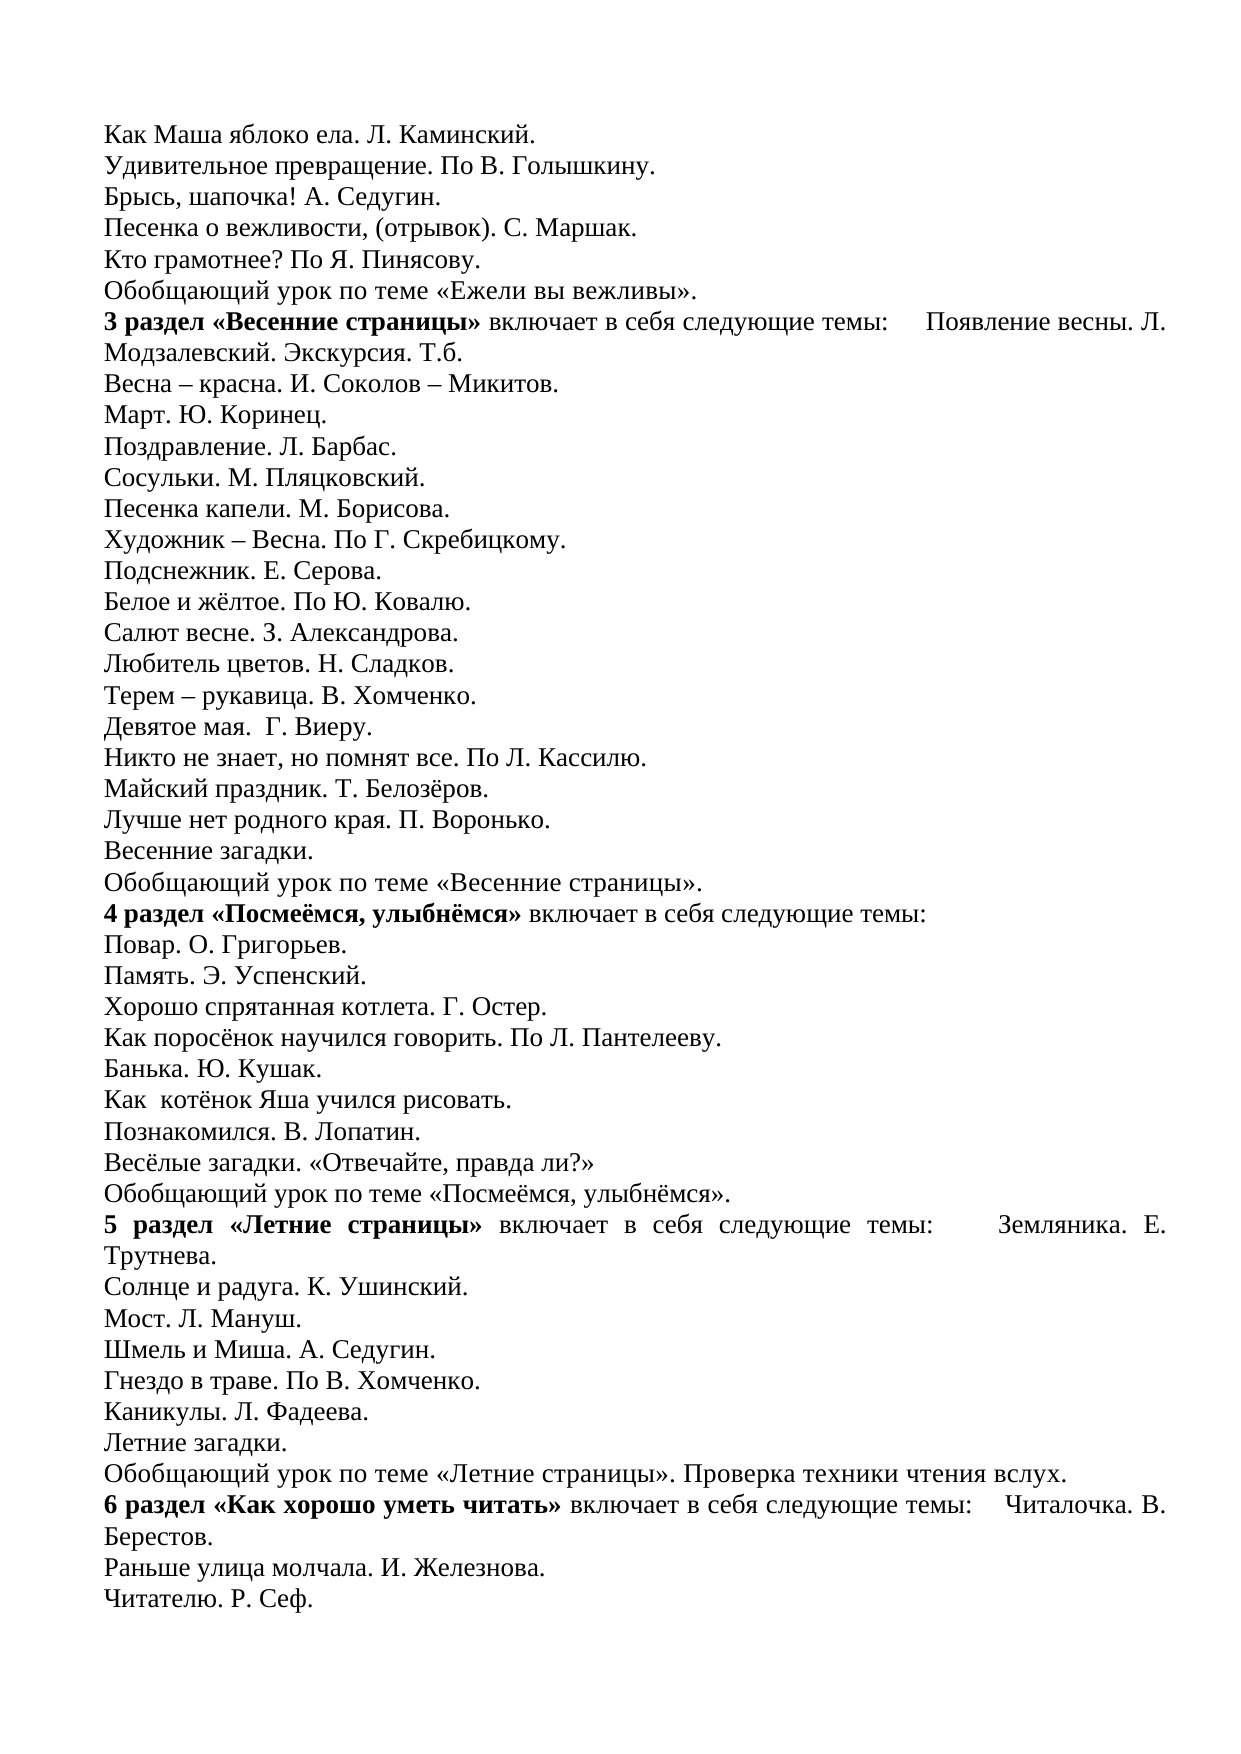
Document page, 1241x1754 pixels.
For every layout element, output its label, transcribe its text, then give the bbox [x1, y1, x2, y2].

text Лучше нет родного края. П. Воронько. [103, 803, 1167, 834]
text Летние загадки. [103, 1426, 1167, 1457]
text Память. Э. Успенский. [103, 959, 1167, 990]
text Никто не знает, но помнят все. По Л. Кассилю. [103, 741, 1167, 772]
text Обобщающий урок по теме «Летние страницы». Проверка техники чтения вслух. [103, 1457, 1129, 1488]
text Девятое мая. Г. Виеру. [103, 710, 1167, 741]
text 6 раздел «Как хорошо уметь читать» включает в себя следующие темы: Читалочка. В. Берестов. [103, 1488, 1167, 1551]
text Салют весне. З. Александрова. [103, 616, 1167, 648]
text 4 раздел «Посмеёмся, улыбнёмся» включает в себя следующие темы: [103, 897, 1167, 928]
text Весна – красна. И. Соколов – Микитов. [103, 367, 1167, 398]
text Мост. Л. Мануш. [103, 1302, 1167, 1333]
text Удивительное превращение. По В. Голышкину. [103, 149, 1167, 180]
text Повар. О. Григорьев. [103, 928, 1167, 959]
text Белое и жёлтое. По Ю. Ковалю. [103, 585, 1167, 616]
text Как Маша яблоко ела. Л. Каминский. [103, 118, 1167, 149]
text Гнездо в траве. По В. Хомченко. [103, 1364, 1167, 1395]
text Обобщающий урок по теме «Весенние страницы». [103, 866, 1129, 897]
text Терем – рукавица. В. Хомченко. [103, 679, 1167, 710]
text 3 раздел «Весенние страницы» включает в себя следующие темы: Появление весны. Л. Модзалевский. Экскурсия. Т.б. [103, 305, 1167, 367]
text Сосульки. М. Пляцковский. [103, 461, 1167, 492]
text Обобщающий урок по теме «Ежели вы вежливы». [103, 274, 1129, 305]
text Песенка о вежливости, (отрывок). С. Маршак. [103, 212, 1167, 243]
text Майский праздник. Т. Белозёров. [103, 772, 1167, 803]
text 5 раздел «Летние страницы» включает в себя следующие темы: Земляника. Е. Трутнева. [103, 1208, 1167, 1271]
text Познакомился. В. Лопатин. [103, 1115, 1167, 1146]
text Поздравление. Л. Барбас. [103, 429, 1167, 461]
text Банька. Ю. Кушак. [103, 1052, 1167, 1084]
text Обобщающий урок по теме «Посмеёмся, улыбнёмся». [103, 1177, 1167, 1208]
text Солнце и радуга. К. Ушинский. [103, 1271, 1167, 1302]
text Весёлые загадки. «Отвечайте, правда ли?» [103, 1146, 1167, 1177]
text Раньше улица молчала. И. Железнова. [103, 1551, 1167, 1582]
text Весенние загадки. [103, 834, 1167, 866]
text Подснежник. Е. Серова. [103, 554, 1167, 585]
text Брысь, шапочка! А. Седугин. [103, 180, 1167, 212]
text Художник – Весна. По Г. Скребицкому. [103, 523, 1167, 554]
text Кто грамотнее? По Я. Пинясову. [103, 243, 1167, 274]
text Любитель цветов. Н. Сладков. [103, 648, 1167, 679]
text Как котёнок Яша учился рисовать. [103, 1084, 1167, 1115]
text Читателю. Р. Сеф. [103, 1582, 1167, 1613]
text Каникулы. Л. Фадеева. [103, 1395, 1167, 1426]
text Шмель и Миша. А. Седугин. [103, 1333, 1167, 1364]
text Песенка капели. М. Борисова. [103, 492, 1167, 523]
text Март. Ю. Коринец. [103, 398, 1167, 429]
text Как поросёнок научился говорить. По Л. Пантелееву. [103, 1021, 1167, 1052]
text Хорошо спрятанная котлета. Г. Остер. [103, 990, 1167, 1021]
